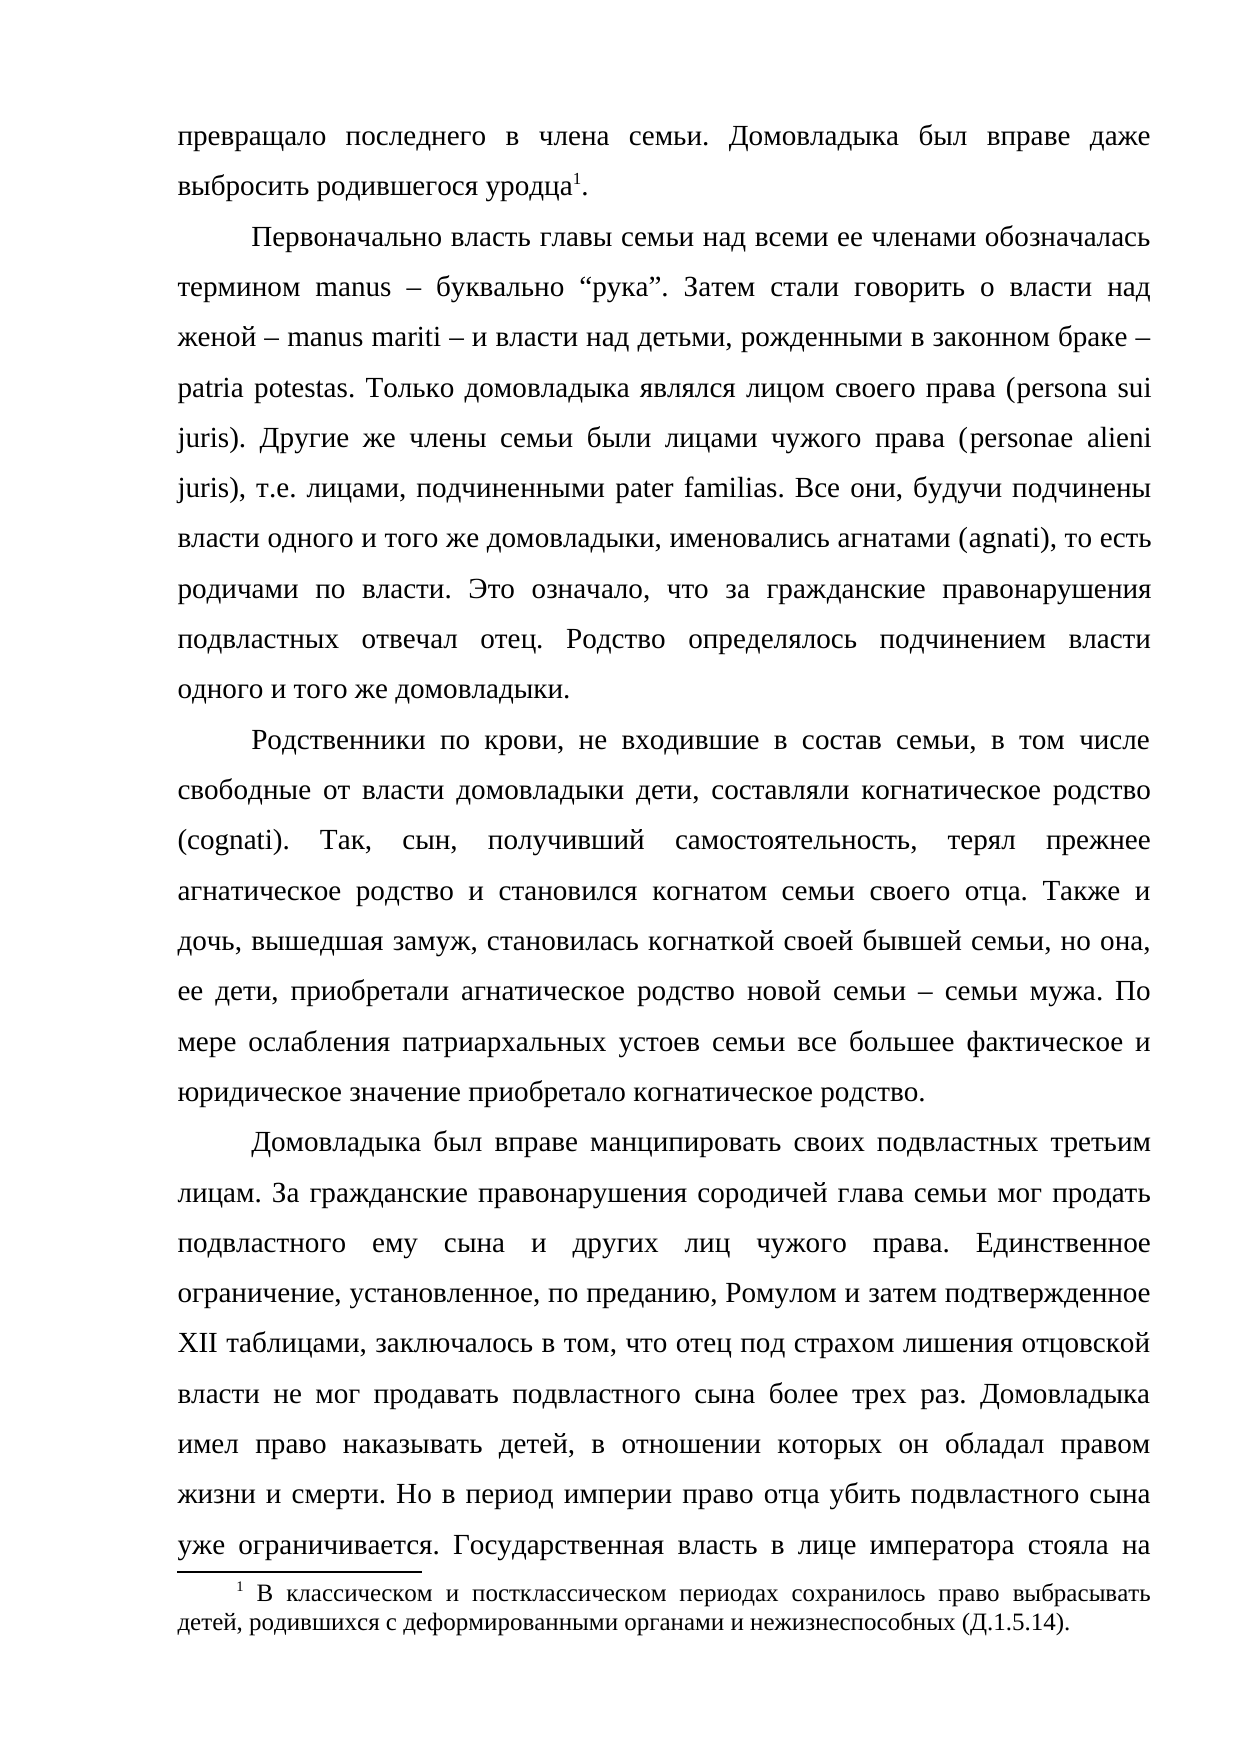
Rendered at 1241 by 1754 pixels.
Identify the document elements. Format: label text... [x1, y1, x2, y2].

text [177, 118, 1152, 202]
text Родственники по крови, не входившие в состав семьи, в том числе свободные от власти домовладыки дети, составляли когнатическое родство (cognati). Так, сын, получивший самостоятельность, терял прежнее агнатическое родство и становился когнатом семьи своего отца. Также и дочь, вышедшая замуж, становилась когнаткой своей бывшей семьи, но она, ее дети, приобретали агнатическое родство новой семьи – семьи мужа. По мере ослабления патриархальных устоев семьи все большее фактическое и юридическое значение приобретало когнатическое родство. [177, 722, 1152, 1108]
text Первоначально власть главы семьи над всеми ее членами обозначалась термином manus – буквально “рука”. Затем стали говорить о власти над женой – manus mariti – и власти над детьми, рожденными в законном браке – patria potestas. Только домовладыка являлся лицом своего права (persona sui juris). Другие же члены семьи были лицами чужого права (personae alieni juris), т.е. лицами, подчиненными pater familias. Все они, будучи подчинены власти одного и того же домовладыки, именовались агнатами (agnati), то есть родичами по власти. Это означало, что за гражданские правонарушения подвластных отвечал отец. Родство определялось подчинением власти одного и того же домовладыки. [177, 219, 1152, 705]
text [177, 1124, 1152, 1560]
